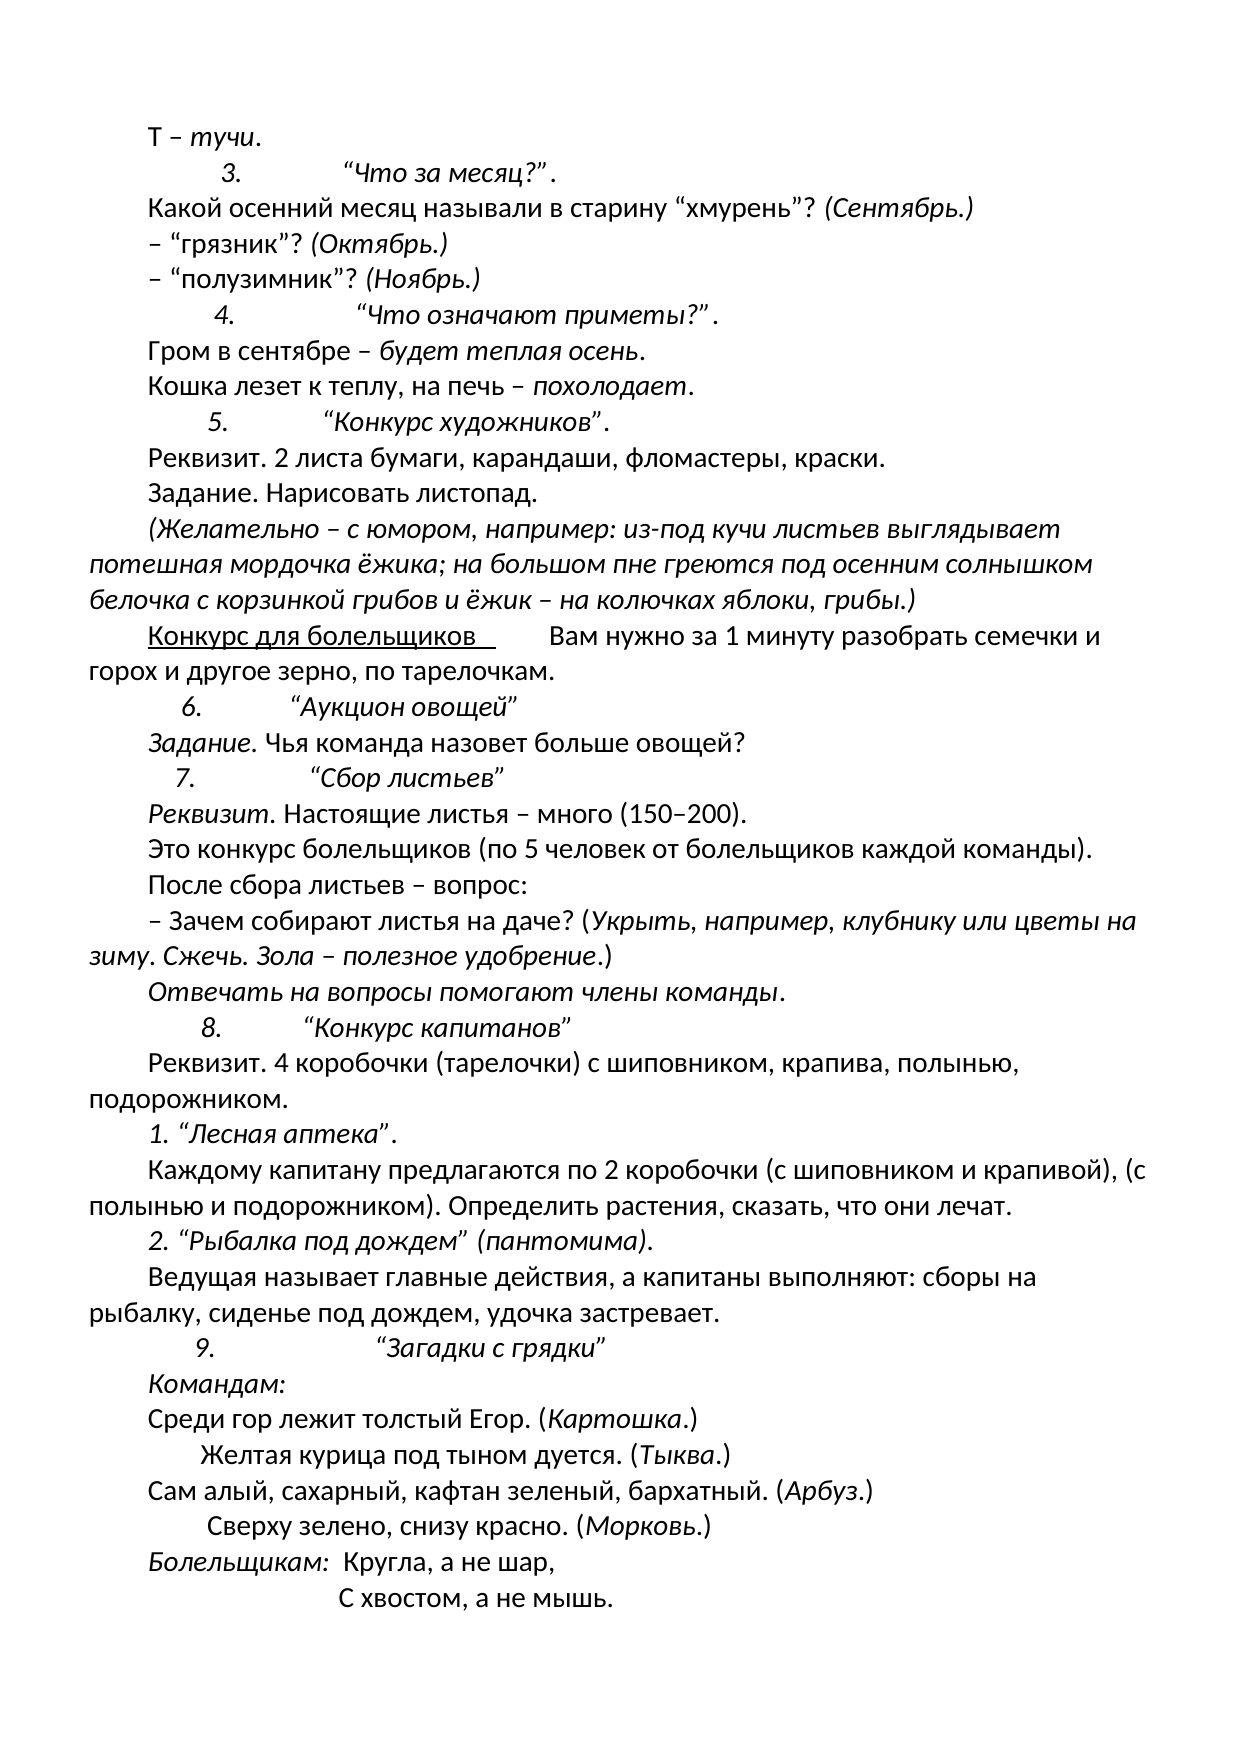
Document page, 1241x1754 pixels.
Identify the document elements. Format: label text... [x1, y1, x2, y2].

text Конкурс для болельщиков Вам нужно за 1 минуту разобрать семечки и горох и другое зерно, по тарелочкам. [89, 617, 1152, 688]
text Реквизит. 4 коробочки (тарелочки) с шиповником, крапива, полынью, подорожником. [89, 1044, 1152, 1116]
text Это конкурс болельщиков (по 5 человек от болельщиков каждой команды). [89, 831, 1152, 866]
text 6. “Аукцион овощей” [89, 688, 1152, 724]
text Болельщикам: Кругла, а не шар, [89, 1543, 1152, 1579]
text Ведущая называет главные действия, а капитаны выполняют: сборы на рыбалку, сиденье под дождем, удочка застревает. [89, 1258, 1152, 1329]
text – “полузимник”? (Ноябрь.) [89, 261, 1152, 296]
text 7. “Сбор листьев” [89, 759, 1152, 795]
text Гром в сентябре – будет теплая осень. [89, 332, 1152, 367]
text Т – тучи. [89, 118, 1152, 154]
text Задание. Чья команда назовет больше овощей? [89, 724, 1152, 759]
text 8. “Конкурс капитанов” [89, 1009, 1152, 1044]
text 1. “Лесная аптека”. [89, 1116, 1152, 1151]
text 5. “Конкурс художников”. [89, 403, 1152, 439]
text 4. “Что означают приметы?”. [89, 296, 1152, 332]
text Задание. Нарисовать листопад. [89, 474, 1152, 510]
text Реквизит. Настоящие листья – много (150–200). [89, 795, 1152, 831]
text (Желательно – с юмором, например: из-под кучи листьев выглядывает потешная мордочка ёжика; на большом пне греются под осенним солнышком белочка с корзинкой грибов и ёжик – на колючках яблоки, грибы.) [89, 510, 1152, 617]
text – Зачем собирают листья на даче? (Укрыть, например, клубнику или цветы на зиму. Сжечь. Зола – полезное удобрение.) [89, 902, 1152, 973]
text 2. “Рыбалка под дождем” (пантомима). [89, 1222, 1152, 1258]
text Командам: [89, 1365, 1152, 1401]
text Реквизит. 2 листа бумаги, карандаши, фломастеры, краски. [89, 439, 1152, 474]
text С хвостом, а не мышь. [89, 1579, 1152, 1614]
text 3. “Что за месяц?”. [89, 154, 1152, 189]
text Среди гор лежит толстый Егор. (Картошка.) [89, 1401, 1152, 1436]
text Сверху зеленo, снизу краснo. (Морковь.) [89, 1507, 1152, 1543]
text Кошка лезет к теплу, на печь – похолодает. [89, 367, 1152, 403]
text Сам алый, сахарный, кафтан зеленый, бархатный. (Арбуз.) [89, 1472, 1152, 1507]
text Каждому капитану предлагаются по 2 коробочки (с шиповником и крапивой), (с полынью и подорожником). Определить растения, сказать, что они лечат. [89, 1151, 1152, 1222]
text После сбора листьев – вопрос: [89, 866, 1152, 902]
text Отвечать на вопросы помогают члены команды. [89, 973, 1152, 1009]
text – “грязник”? (Октябрь.) [89, 225, 1152, 261]
text Какой осенний месяц называли в старину “хмурень”? (Сентябрь.) [89, 189, 1152, 225]
text 9. “Загадки с грядки” [89, 1329, 1152, 1365]
text Желтая курица под тыном дуется. (Тыква.) [89, 1436, 1152, 1472]
